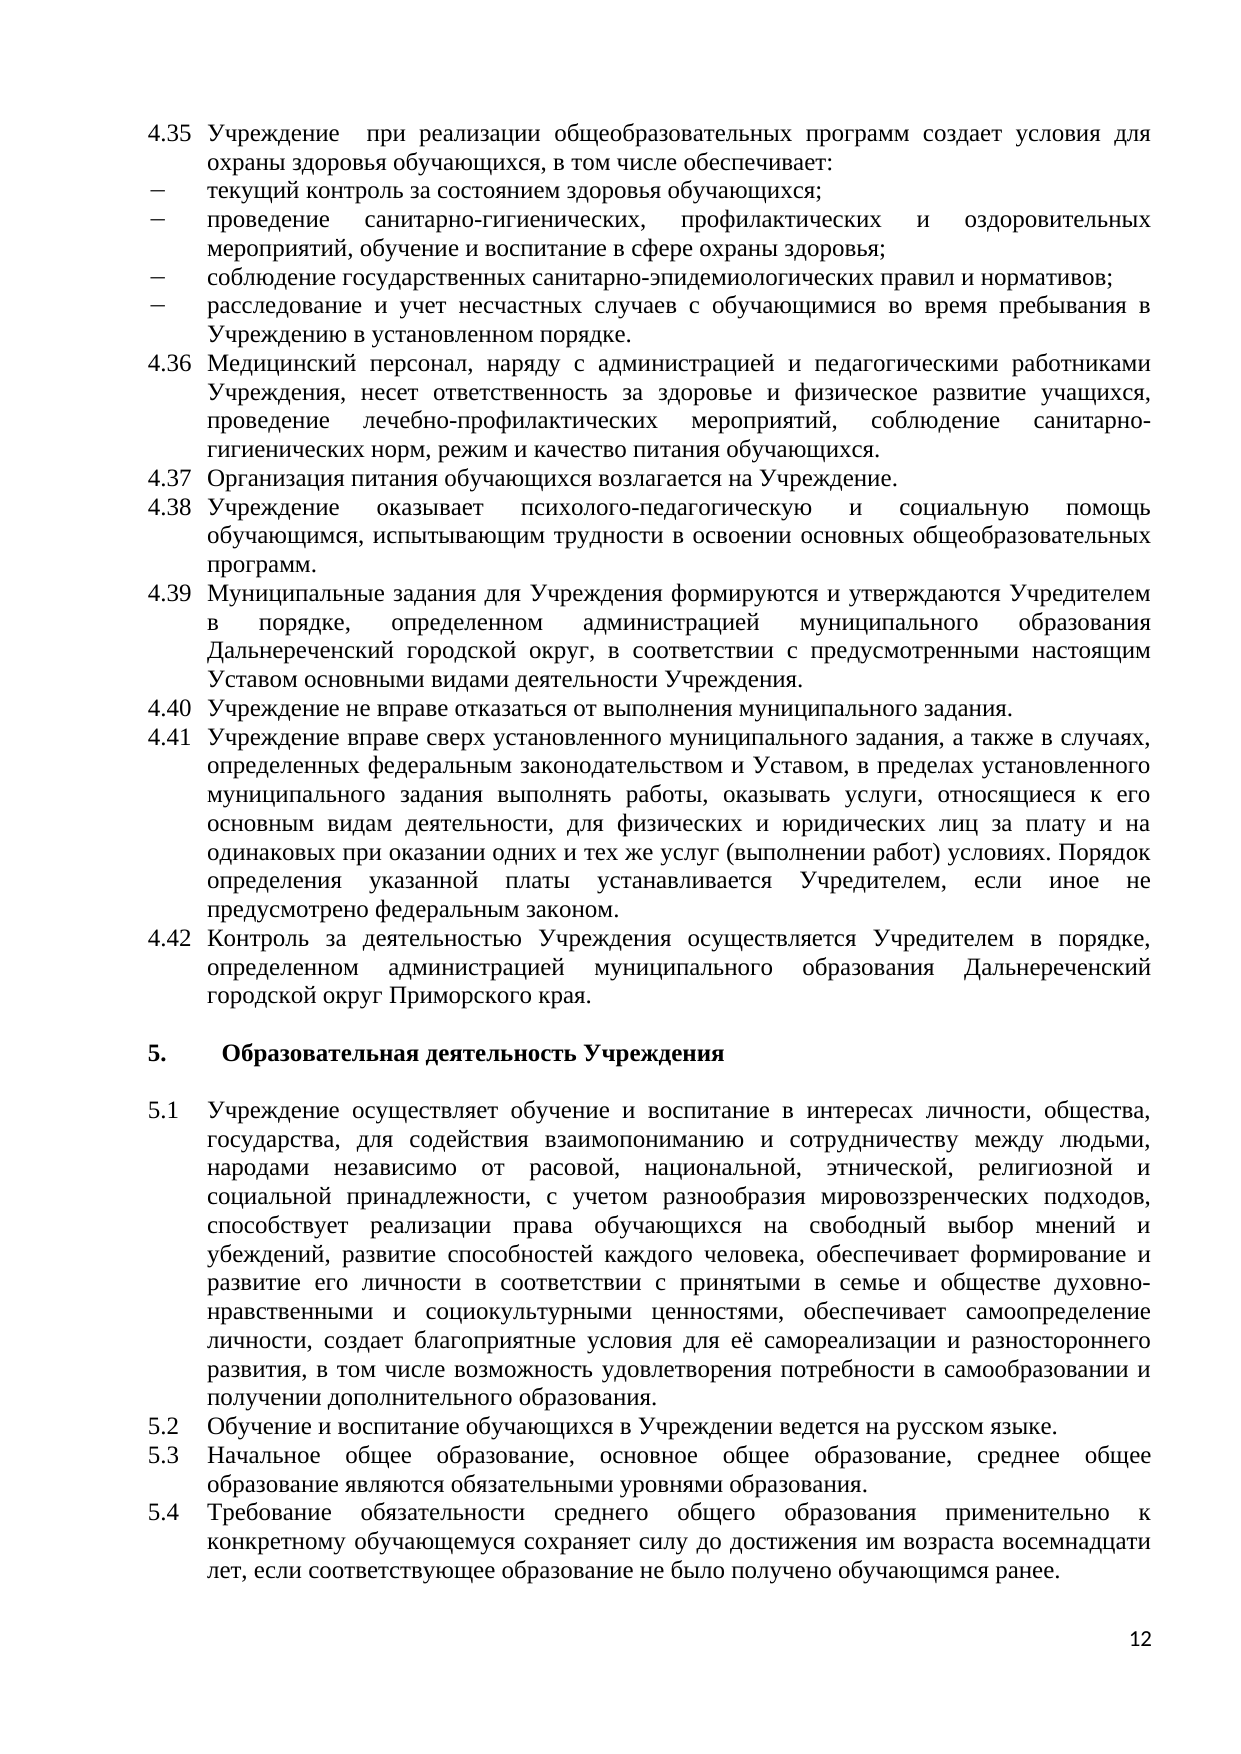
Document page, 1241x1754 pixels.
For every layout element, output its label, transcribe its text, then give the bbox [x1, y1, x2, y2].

list Контроль за деятельностью Учреждения осуществляется Учредителем в порядке, определенном администрацией муниципального образования Дальнереченский городской округ Приморского края. [148, 923, 1152, 1009]
list Организация питания обучающихся возлагается на Учреждение. [148, 463, 1152, 492]
list Учреждение вправе сверх установленного муниципального задания, а также в случаях, определенных федеральным законодательством и Уставом, в пределах установленного муниципального задания выполнять работы, оказывать услуги, относящиеся к его основным видам деятельности, для физических и юридических лиц за плату и на одинаковых при оказании одних и тех же услуг (выполнении работ) условиях. Порядок определения указанной платы устанавливается Учредителем, если иное не предусмотрено федеральным законом. [148, 722, 1152, 923]
list Медицинский персонал, наряду с администрацией и педагогическими работниками Учреждения, несет ответственность за здоровье и физическое развитие учащихся, проведение лечебно-профилактических мероприятий, соблюдение санитарно-гигиенических норм, режим и качество питания обучающихся. [148, 348, 1152, 463]
list Образовательная деятельность Учреждения [148, 1038, 1152, 1067]
list Учреждение при реализации общеобразовательных программ создает условия для охраны здоровья обучающихся, в том числе обеспечивает: [148, 118, 1152, 176]
list Начальное общее образование, основное общее образование, среднее общее образование являются обязательными уровнями образования. [148, 1440, 1152, 1497]
list расследование и учет несчастных случаев с обучающимися во время пребывания в Учреждению в установленном порядке. [148, 291, 1152, 348]
list Учреждение осуществляет обучение и воспитание в интересах личности, общества, государства, для содействия взаимопониманию и сотрудничеству между людьми, народами независимо от расовой, национальной, этнической, религиозной и социальной принадлежности, с учетом разнообразия мировоззренческих подходов, способствует реализации права обучающихся на свободный выбор мнений и убеждений, развитие способностей каждого человека, обеспечивает формирование и развитие его личности в соответствии с принятыми в семье и обществе духовно-нравственными и социокультурными ценностями, обеспечивает самоопределение личности, создает благоприятные условия для её самореализации и разностороннего развития, в том числе возможность удовлетворения потребности в самообразовании и получении дополнительного образования. [148, 1095, 1152, 1411]
list Учреждение оказывает психолого-педагогическую и социальную помощь обучающимся, испытывающим трудности в освоении основных общеобразовательных программ. [148, 492, 1152, 578]
list проведение санитарно-гигиенических, профилактических и оздоровительных мероприятий, обучение и воспитание в сфере охраны здоровья; [148, 204, 1152, 262]
list Требование обязательности среднего общего образования применительно к конкретному обучающемуся сохраняет силу до достижения им возраста восемнадцати лет, если соответствующее образование не было получено обучающимся ранее. [148, 1497, 1152, 1584]
list Обучение и воспитание обучающихся в Учреждении ведется на русском языке. [148, 1411, 1152, 1440]
list соблюдение государственных санитарно-эпидемиологических правил и нормативов; [148, 262, 1152, 291]
list текущий контроль за состоянием здоровья обучающихся; [148, 176, 1152, 204]
list Учреждение не вправе отказаться от выполнения муниципального задания. [148, 693, 1152, 722]
list Муниципальные задания для Учреждения формируются и утверждаются Учредителем в порядке, определенном администрацией муниципального образования Дальнереченский городской округ, в соответствии с предусмотренными настоящим Уставом основными видами деятельности Учреждения. [148, 578, 1152, 693]
